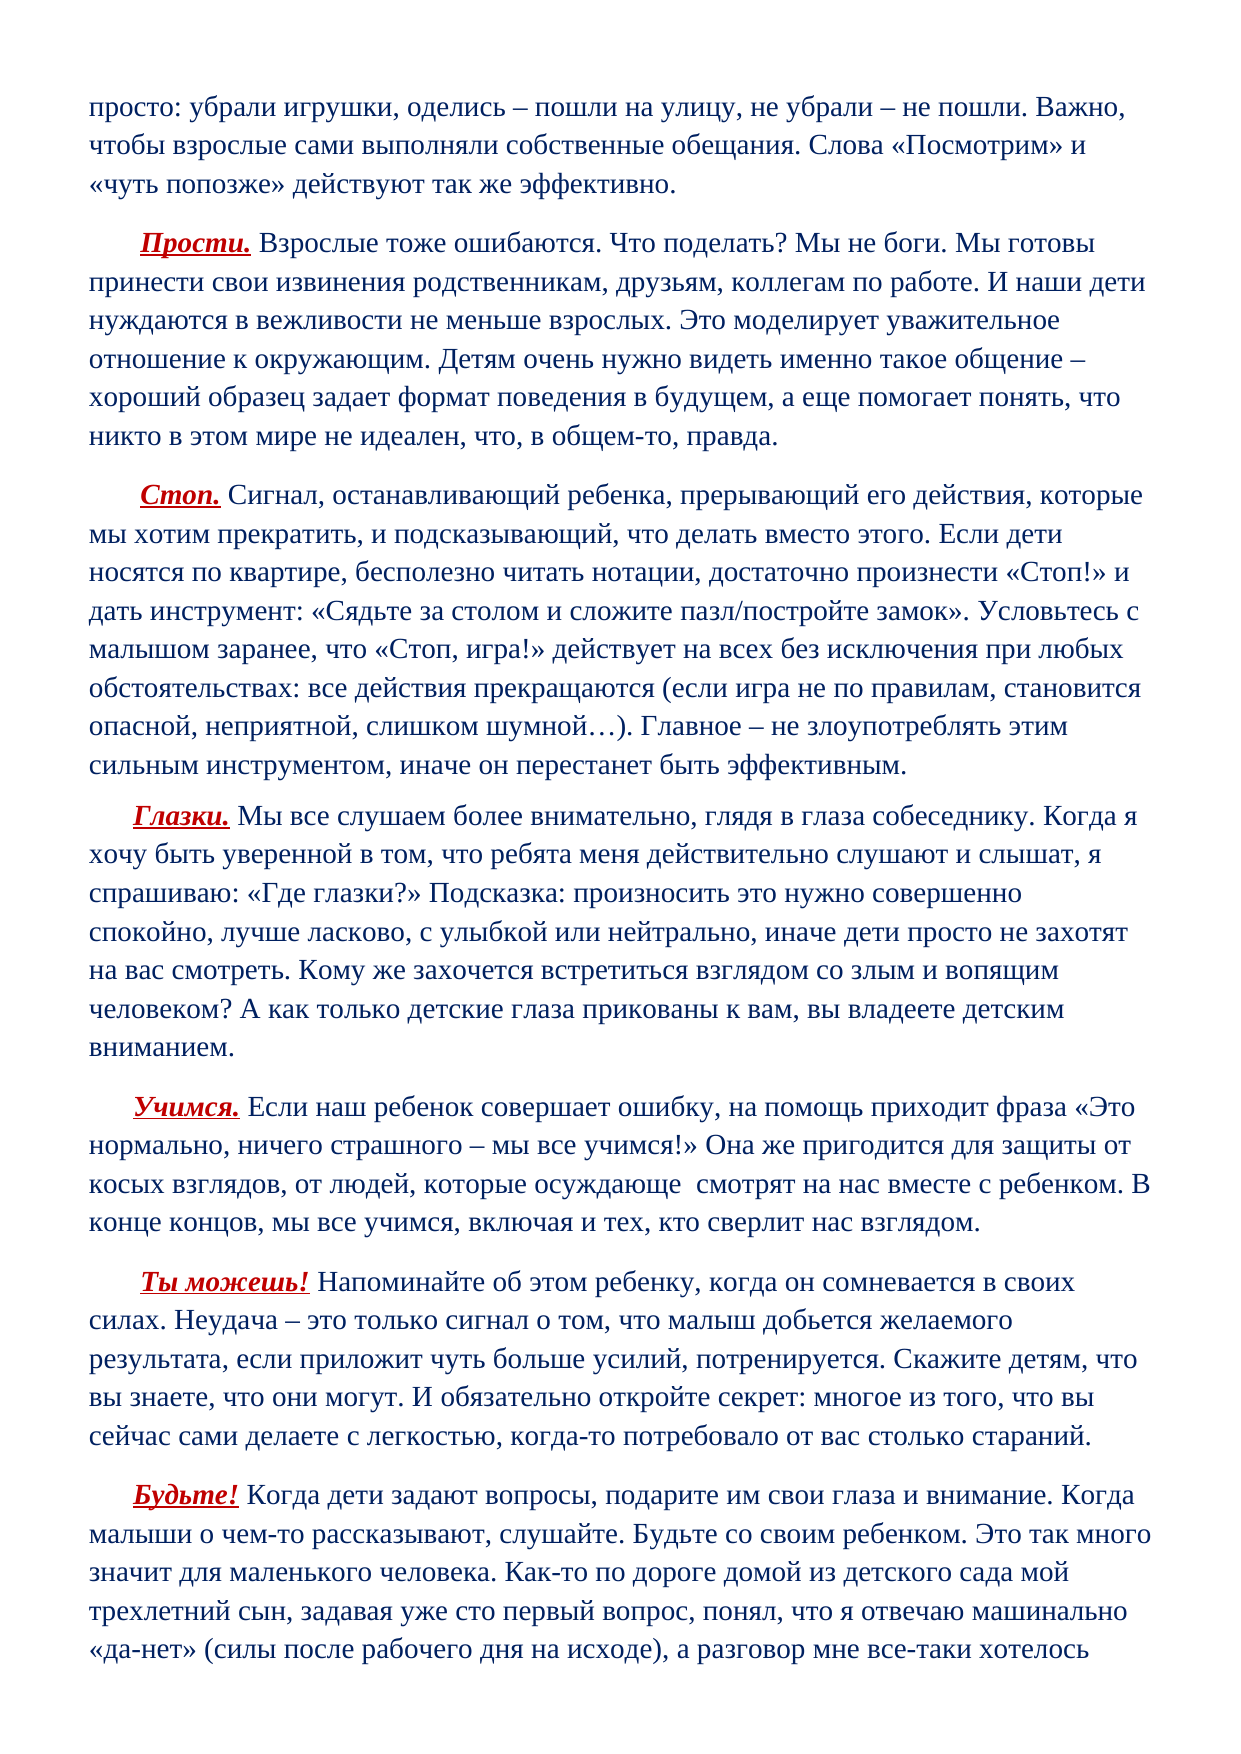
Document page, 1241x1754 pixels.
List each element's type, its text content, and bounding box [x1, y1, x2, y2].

text Ты можешь! Напоминайте об этом ребенку, когда он сомневается в своих силах. Неудача – это только сигнал о том, что малыш добьется желаемого результата, если приложит чуть больше усилий, потренируется. Скажите детям, что вы знаете, что они могут. И обязательно откройте секрет: многое из того, что вы сейчас сами делаете с легкостью, когда-то потребовало от вас столько стараний. [89, 1264, 1152, 1451]
text Прости. Взрослые тоже ошибаются. Что поделать? Мы не боги. Мы готовы принести свои извинения родственникам, друзьям, коллегам по работе. И наши дети нуждаются в вежливости не меньше взрослых. Это моделирует уважительное отношение к окружающим. Детям очень нужно видеть именно такое общение – хороший образец задает формат поведения в будущем, а еще помогает понять, что никто в этом мире не идеален, что, в общем-то, правда. [89, 225, 1152, 451]
text Глазки. Мы все слушаем более внимательно, глядя в глаза собеседнику. Когда я хочу быть уверенной в том, что ребята меня действительно слушают и слышат, я спрашиваю: «Где глазки?» Подсказка: произносить это нужно совершенно спокойно, лучше ласково, с улыбкой или нейтрально, иначе дети просто не захотят на вас смотреть. Кому же захочется встретиться взглядом со злым и вопящим человеком? А как только детские глаза прикованы к вам, вы владеете детским вниманием. [89, 798, 1152, 1063]
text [89, 89, 1152, 199]
text Стоп. Сигнал, останавливающий ребенка, прерывающий его действия, которые мы хотим прекратить, и подсказывающий, что делать вместо этого. Если дети носятся по квартире, бесполезно читать нотации, достаточно произнести «Стоп!» и дать инструмент: «Сядьте за столом и сложите пазл/постройте замок». Условьтесь с малышом заранее, что «Стоп, игра!» действует на всех без исключения при любых обстоятельствах: все действия прекращаются (если игра не по правилам, становится опасной, неприятной, слишком шумной…). Главное – не злоупотреблять этим сильным инструментом, иначе он перестанет быть эффективным. [89, 477, 1152, 781]
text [89, 1477, 1152, 1665]
text Учимся. Если наш ребенок совершает ошибку, на помощь приходит фраза «Это нормально, ничего страшного – мы все учимся!» Она же пригодится для защиты от косых взглядов, от людей, которые осуждающе смотрят на нас вместе с ребенком. В конце концов, мы все учимся, включая и тех, кто сверлит нас взглядом. [89, 1089, 1152, 1238]
